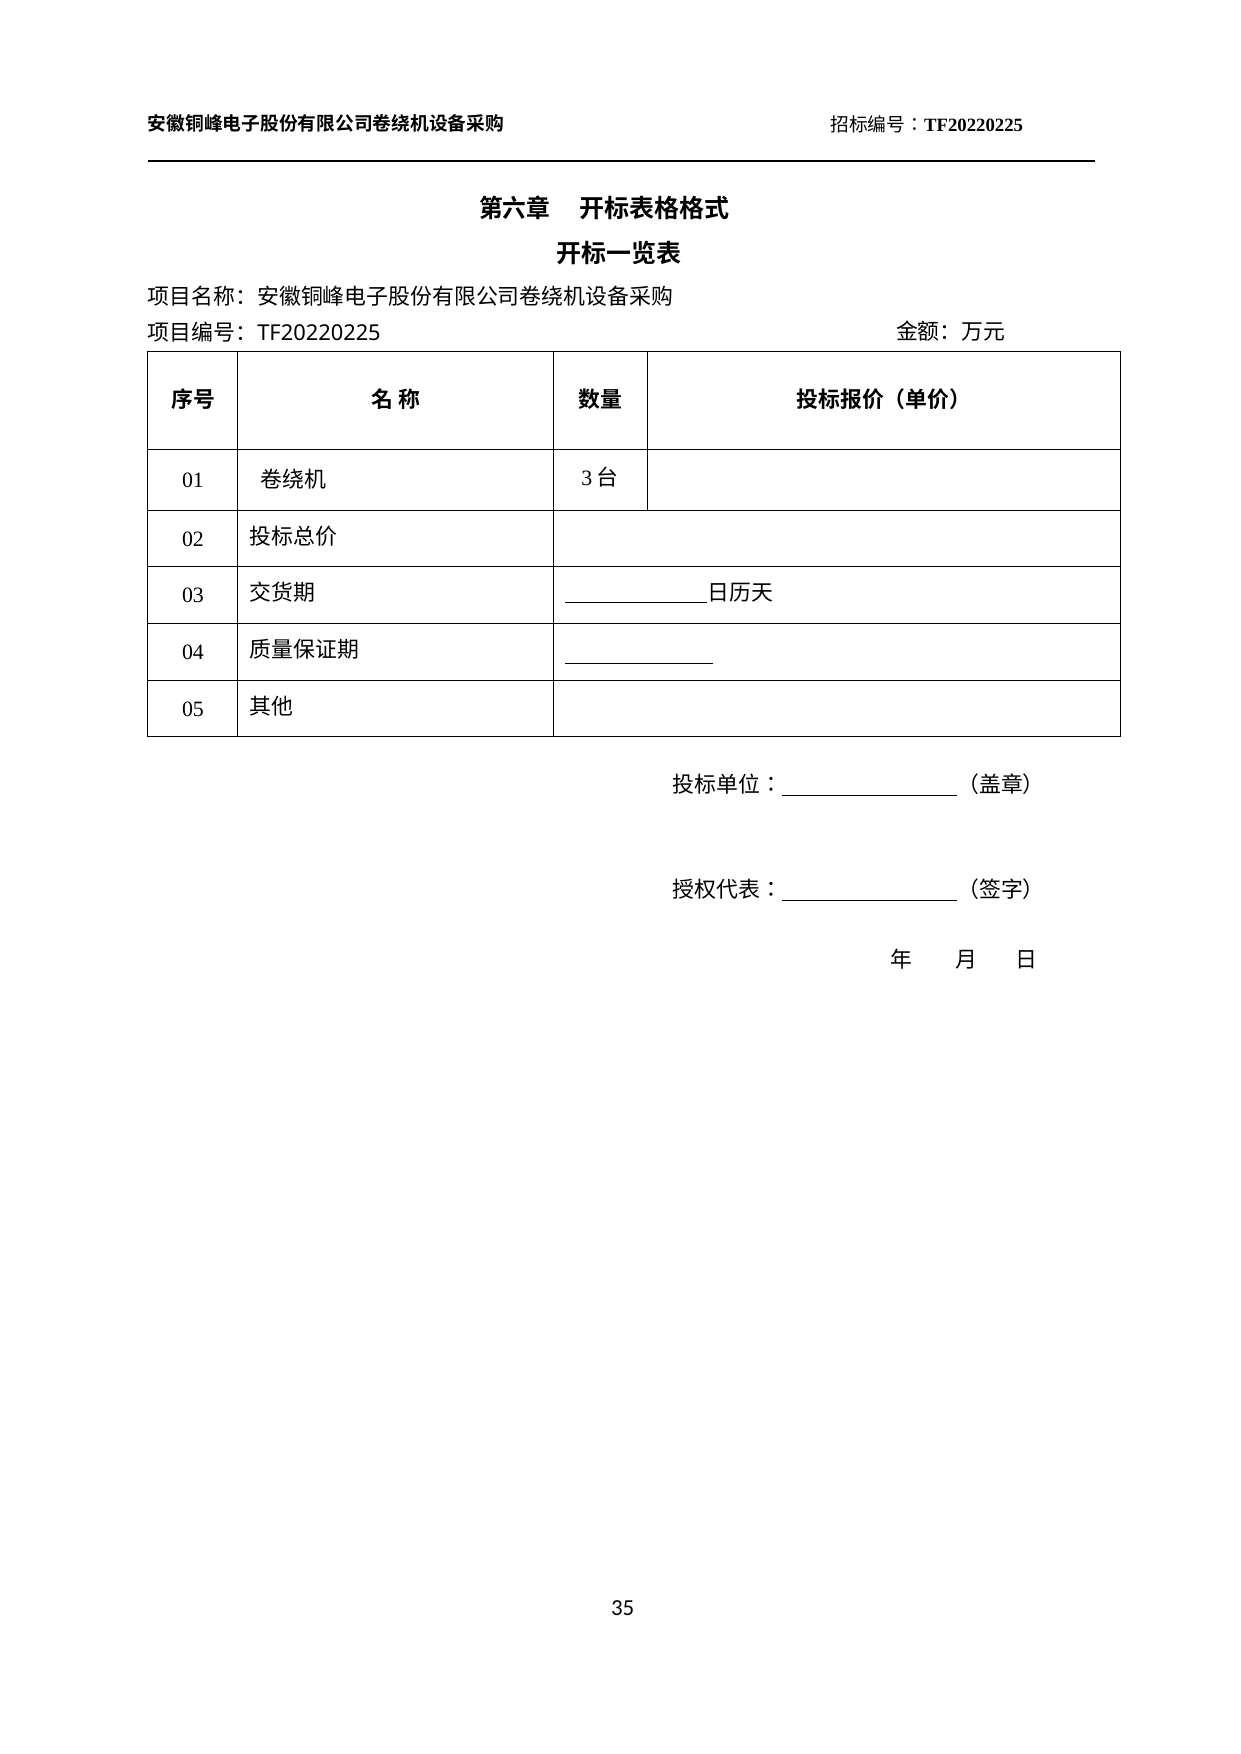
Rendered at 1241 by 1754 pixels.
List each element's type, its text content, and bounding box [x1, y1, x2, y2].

table_cell 04 [148, 624, 237, 679]
table_cell 03 [148, 567, 237, 623]
subtitle 第六章 开标表格格式 [135, 189, 1072, 225]
table_cell 投标总价 [238, 511, 553, 566]
table_cell [554, 681, 1120, 736]
table_cell 交货期 [238, 567, 553, 623]
text 投标单位： （盖章） [673, 769, 1132, 799]
text 项目编号：TF20220225 金额：万元 [148, 314, 1132, 347]
table_cell 01 [148, 450, 237, 509]
text 年 月 日 [135, 942, 1037, 973]
table_cell 其他 [238, 681, 553, 736]
table_cell 质量保证期 [238, 624, 553, 679]
text 项目名称：安徽铜峰电子股份有限公司卷绕机设备采购 [148, 279, 1132, 311]
table_header 名 称 [238, 352, 553, 449]
table_cell 卷绕机 [238, 450, 553, 509]
table_header 序号 [148, 352, 237, 449]
table_header 投标报价（单价） [648, 352, 1120, 449]
text 授权代表： （签字） [673, 874, 1132, 904]
table_cell 02 [148, 511, 237, 566]
table_cell 日历天 [554, 567, 1120, 623]
table_cell [554, 511, 1120, 566]
table_cell [554, 624, 1120, 679]
text 开标一览表 [135, 233, 1101, 269]
table_header 数量 [554, 352, 647, 449]
table_cell [648, 450, 1120, 509]
table_cell 05 [148, 681, 237, 736]
table_cell 3台 [554, 450, 647, 509]
